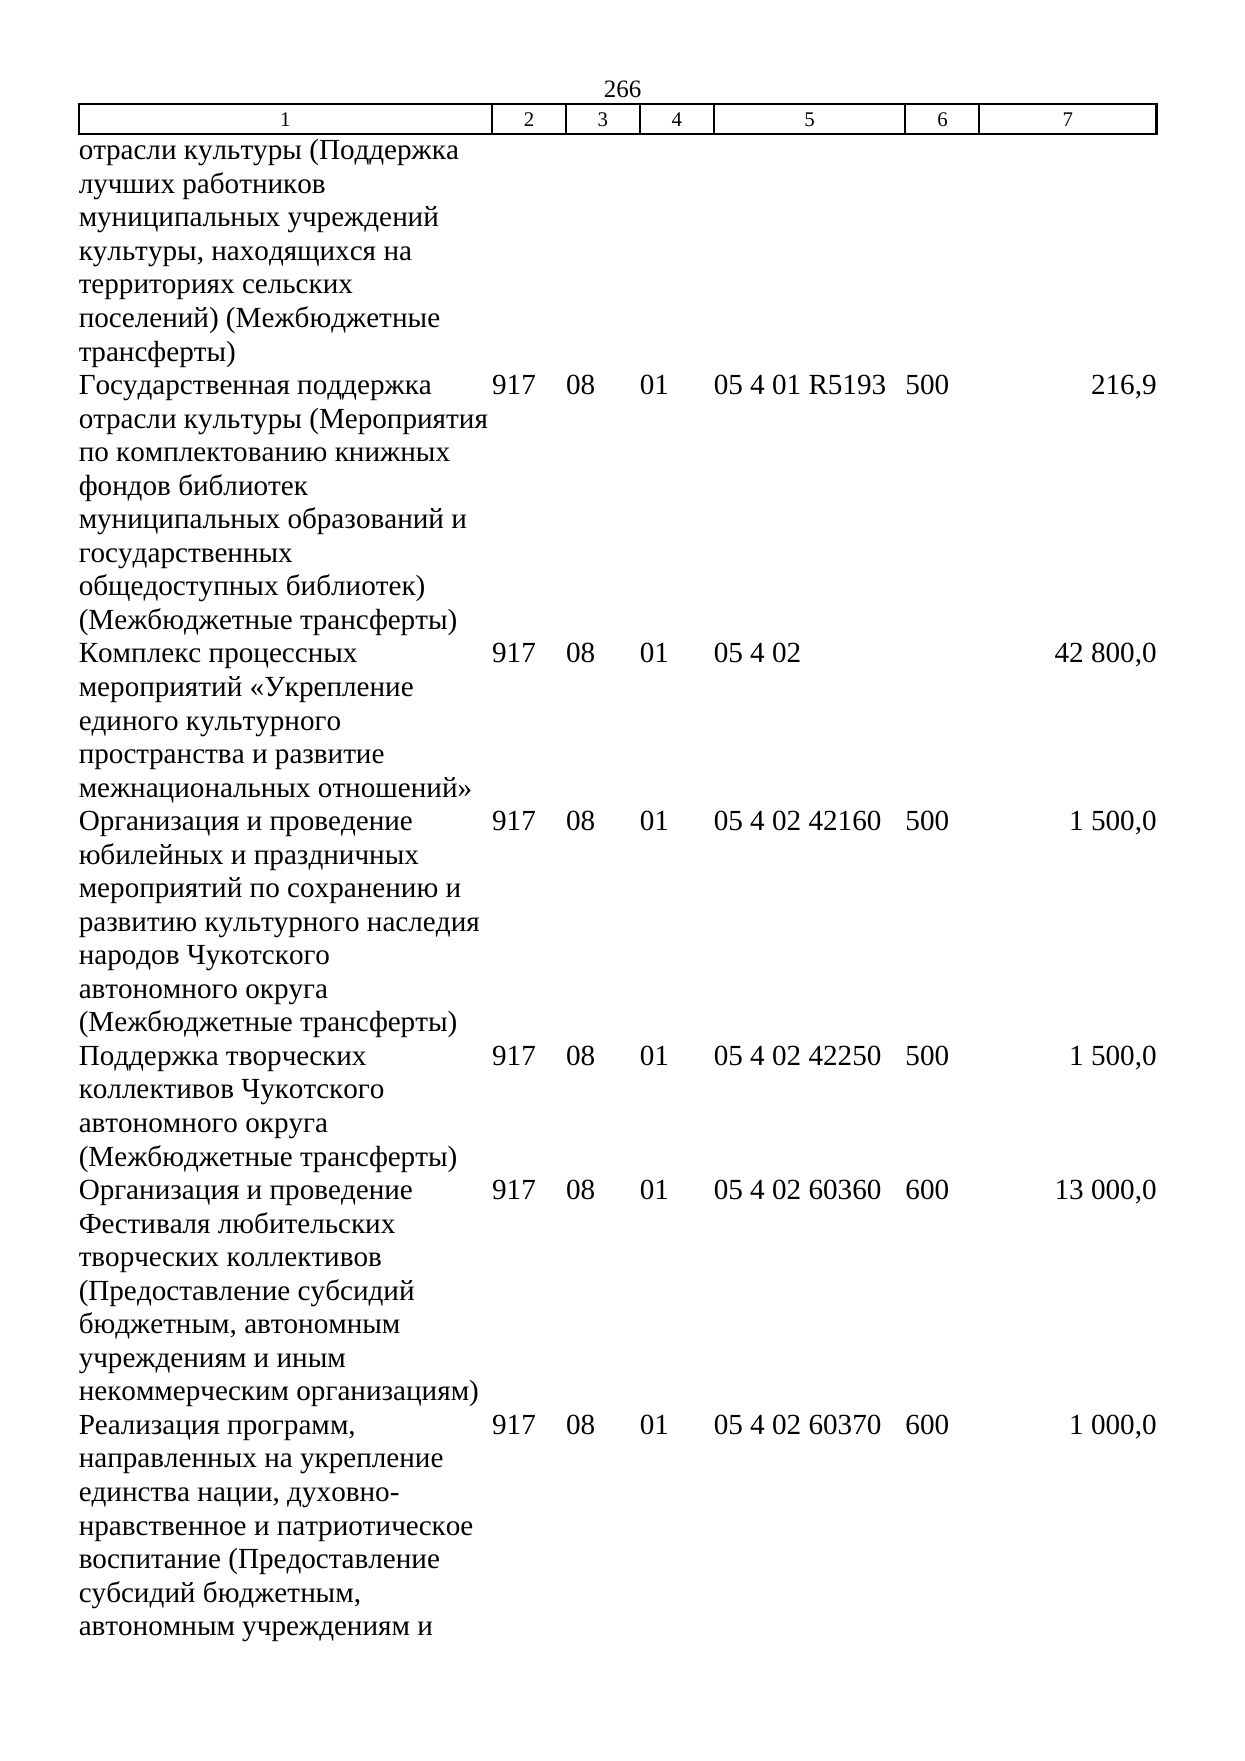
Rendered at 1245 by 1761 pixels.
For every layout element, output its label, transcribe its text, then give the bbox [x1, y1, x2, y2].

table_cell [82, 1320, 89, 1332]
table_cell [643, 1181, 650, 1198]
table_header 2 [493, 105, 565, 132]
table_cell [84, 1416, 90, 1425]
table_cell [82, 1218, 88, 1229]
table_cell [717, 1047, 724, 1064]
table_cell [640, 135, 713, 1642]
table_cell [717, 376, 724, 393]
table_header 1 [80, 105, 491, 132]
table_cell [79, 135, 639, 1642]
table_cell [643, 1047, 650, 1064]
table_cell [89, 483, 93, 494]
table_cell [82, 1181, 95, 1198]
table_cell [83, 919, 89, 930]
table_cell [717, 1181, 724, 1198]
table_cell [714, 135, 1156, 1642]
table_header 4 [641, 105, 713, 132]
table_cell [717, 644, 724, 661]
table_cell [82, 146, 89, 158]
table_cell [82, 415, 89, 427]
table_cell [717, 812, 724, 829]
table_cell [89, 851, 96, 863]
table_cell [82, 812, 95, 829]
table_header 3 [567, 105, 639, 132]
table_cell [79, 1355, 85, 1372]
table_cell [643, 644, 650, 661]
table_header 6 [906, 105, 978, 132]
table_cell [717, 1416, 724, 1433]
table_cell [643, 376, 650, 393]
table_header 5 [715, 105, 904, 132]
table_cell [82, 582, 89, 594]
table_header 7 [980, 105, 1155, 132]
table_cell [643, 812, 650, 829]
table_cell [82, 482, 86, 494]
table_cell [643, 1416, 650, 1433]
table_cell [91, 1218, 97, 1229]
